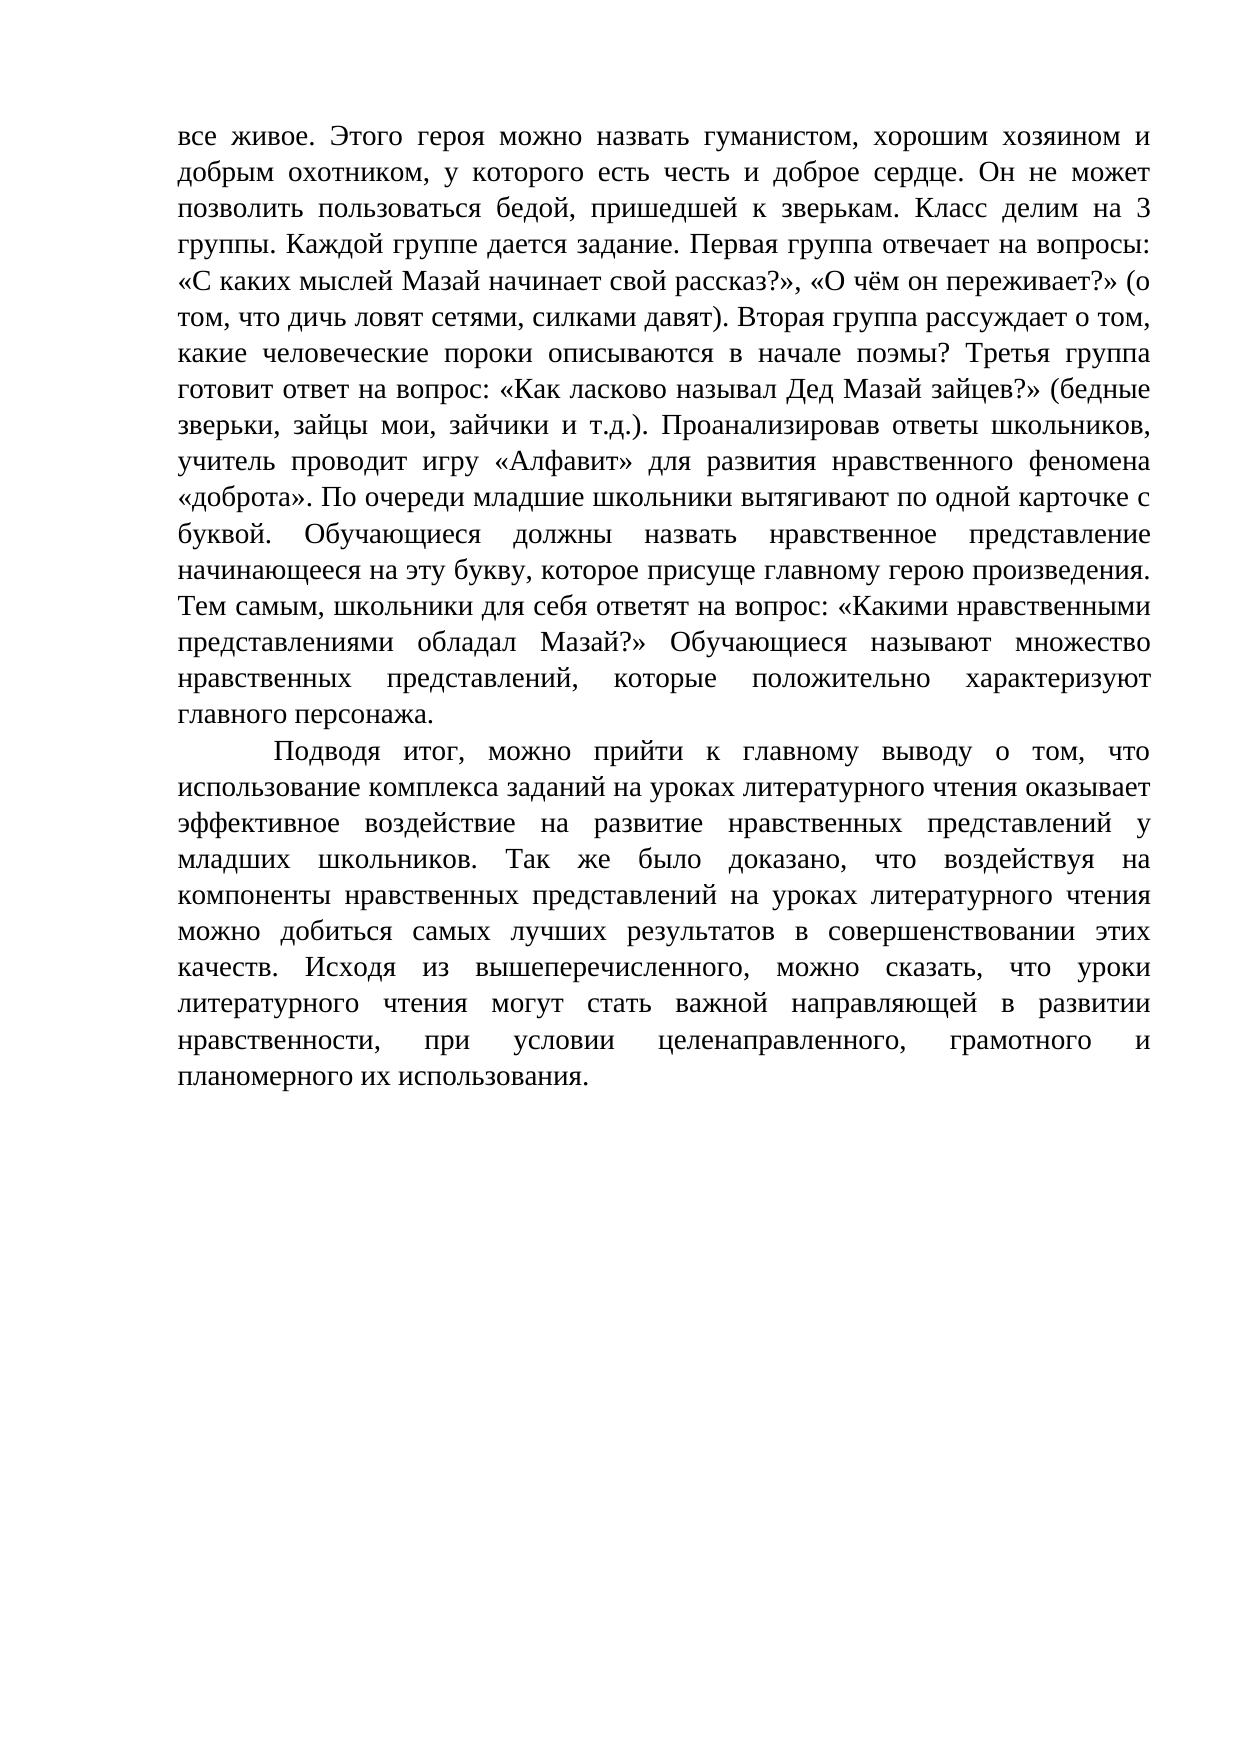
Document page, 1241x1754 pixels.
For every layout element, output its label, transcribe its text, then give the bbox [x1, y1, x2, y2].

text Подводя итог, можно прийти к главному выводу о том, что использование комплекса заданий на уроках литературного чтения оказывает эффективное воздействие на развитие нравственных представлений у младших школьников. Так же было доказано, что воздействуя на компоненты нравственных представлений на уроках литературного чтения можно добиться самых лучших результатов в совершенствовании этих качеств. Исходя из вышеперечисленного, можно сказать, что уроки литературного чтения могут стать важной направляющей в развитии нравственности, при условии целенаправленного, грамотного и планомерного их использования. [177, 733, 1152, 1091]
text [177, 118, 1152, 730]
